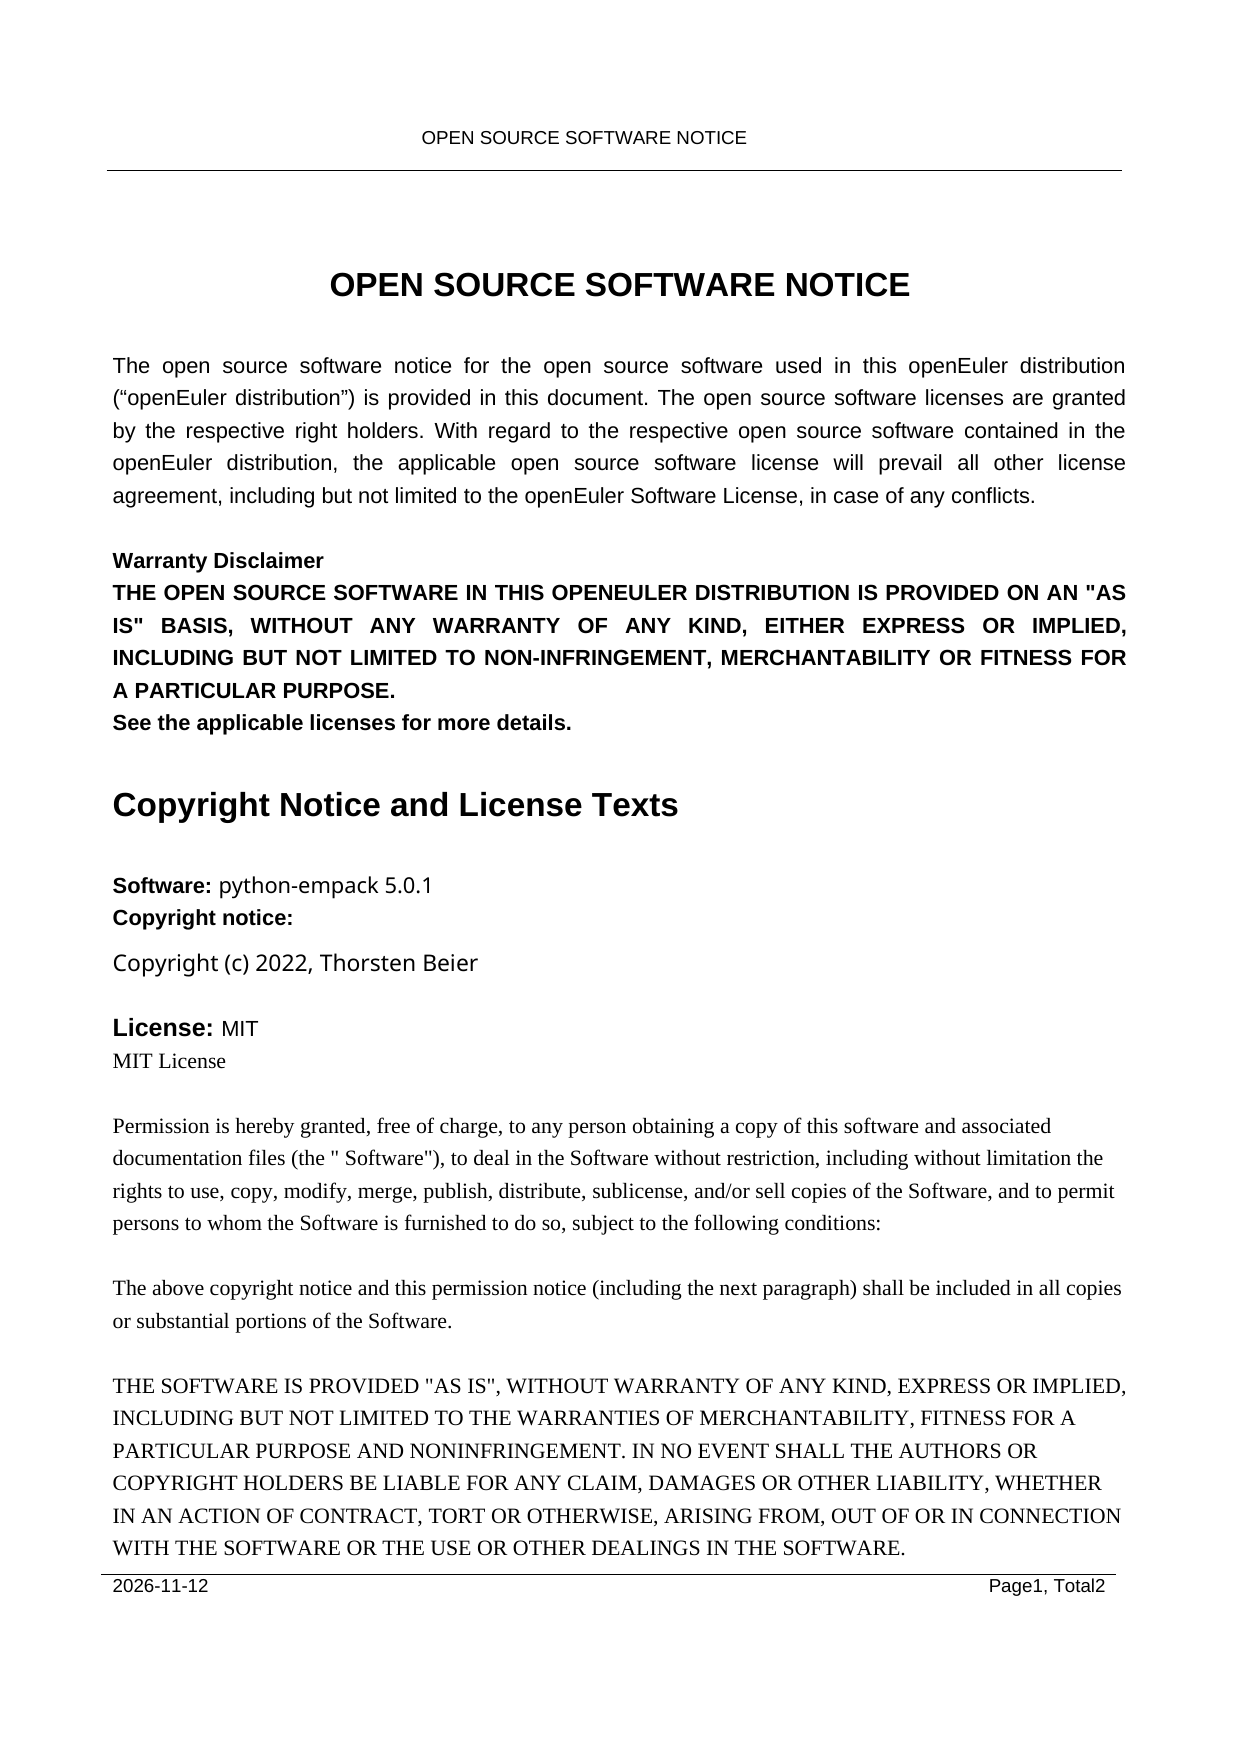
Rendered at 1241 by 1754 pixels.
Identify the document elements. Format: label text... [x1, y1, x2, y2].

text The open source software notice for the open source software used in this openEuler distribution (“openEuler distribution”) is provided in this document. The open source software licenses are granted by the respective right holders. With regard to the respective open source software contained in the openEuler distribution, the applicable open source software license will prevail all other license agreement, including but not limited to the openEuler Software License, in case of any conflicts. [112, 349, 1128, 511]
title Software: python-empack 5.0.1 [112, 869, 1128, 901]
text Copyright notice: [112, 901, 1128, 934]
text THE OPEN SOURCE SOFTWARE IN THIS OPENEULER DISTRIBUTION IS PROVIDED ON AN "AS IS" BASIS, WITHOUT ANY WARRANTY OF ANY KIND, EITHER EXPRESS OR IMPLIED, INCLUDING BUT NOT LIMITED TO NON-INFRINGEMENT, MERCHANTABILITY OR FITNESS FOR A PARTICULAR PURPOSE. See the applicable licenses for more details. [112, 576, 1128, 739]
text OPEN SOURCE SOFTWARE NOTICE [112, 251, 1128, 316]
text License: MIT [112, 1012, 1128, 1044]
text Copyright Notice and License Texts [112, 771, 1128, 836]
text Warranty Disclaimer [112, 544, 1128, 576]
text Copyright (c) 2022, Thorsten Beier [112, 947, 1128, 1012]
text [112, 1044, 1128, 1564]
